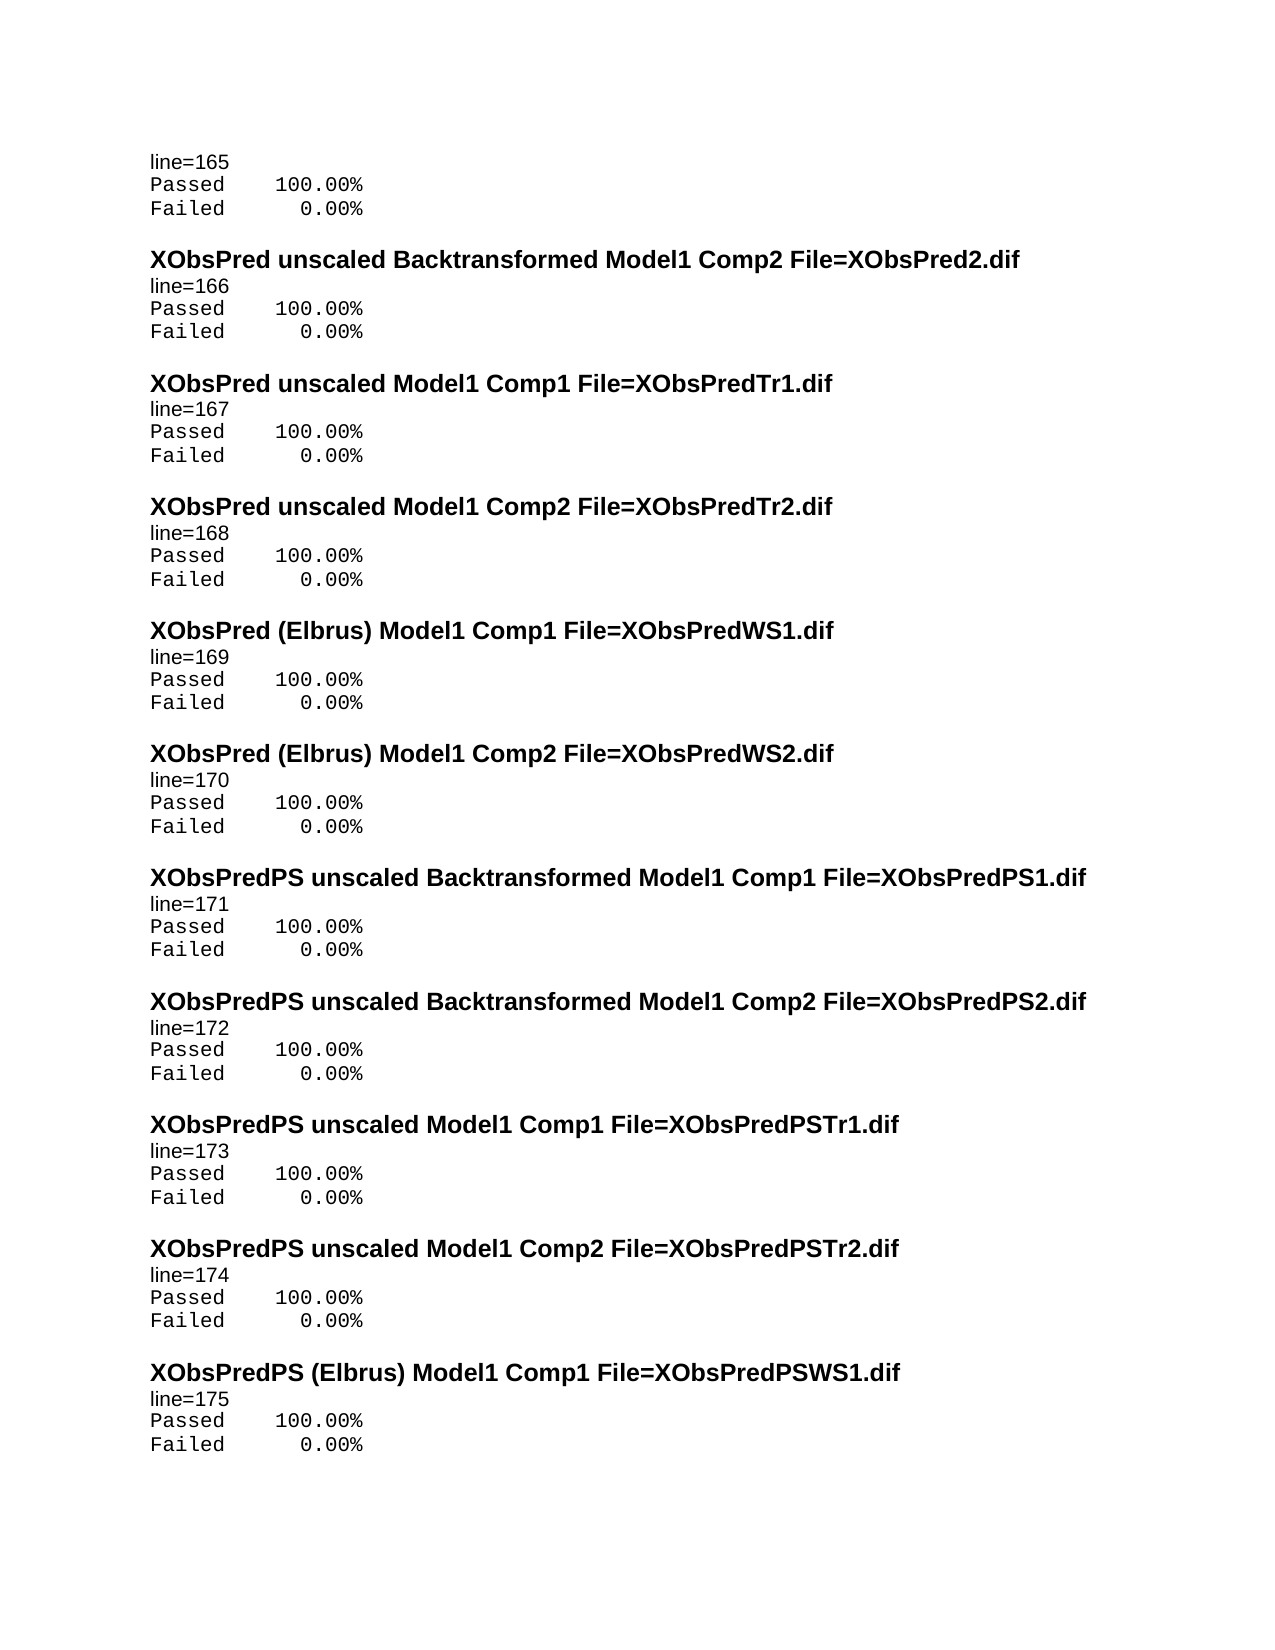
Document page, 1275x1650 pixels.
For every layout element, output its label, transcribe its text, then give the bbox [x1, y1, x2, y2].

text line=173 [150, 1139, 1125, 1163]
text Failed 0.00% [150, 568, 1125, 592]
text line=170 [150, 768, 1125, 792]
text XObsPred unscaled Model1 Comp2 File=XObsPredTr2.dif [150, 492, 1125, 521]
text Failed 0.00% [150, 321, 1125, 345]
text Failed 0.00% [150, 1310, 1125, 1334]
text line=169 [150, 644, 1125, 668]
text Failed 0.00% [150, 1434, 1125, 1458]
text Failed 0.00% [150, 692, 1125, 716]
text line=165 [150, 150, 1125, 174]
text line=168 [150, 521, 1125, 545]
text line=174 [150, 1263, 1125, 1287]
text XObsPredPS unscaled Model1 Comp1 File=XObsPredPSTr1.dif [150, 1110, 1125, 1139]
text XObsPredPS unscaled Model1 Comp2 File=XObsPredPSTr2.dif [150, 1234, 1125, 1263]
text Passed 100.00% [150, 668, 1125, 692]
text Passed 100.00% [150, 421, 1125, 445]
text line=172 [150, 1016, 1125, 1039]
text line=171 [150, 892, 1125, 916]
text XObsPredPS unscaled Backtransformed Model1 Comp2 File=XObsPredPS2.dif [150, 987, 1125, 1016]
text Passed 100.00% [150, 792, 1125, 816]
text line=175 [150, 1386, 1125, 1410]
text Passed 100.00% [150, 1163, 1125, 1187]
text line=167 [150, 397, 1125, 421]
text XObsPred (Elbrus) Model1 Comp1 File=XObsPredWS1.dif [150, 616, 1125, 644]
text Failed 0.00% [150, 816, 1125, 839]
text Passed 100.00% [150, 1410, 1125, 1434]
text XObsPredPS (Elbrus) Model1 Comp1 File=XObsPredPSWS1.dif [150, 1358, 1125, 1386]
text Failed 0.00% [150, 1187, 1125, 1210]
text Passed 100.00% [150, 1039, 1125, 1063]
text XObsPred unscaled Backtransformed Model1 Comp2 File=XObsPred2.dif [150, 245, 1125, 274]
text Failed 0.00% [150, 939, 1125, 963]
text Failed 0.00% [150, 198, 1125, 221]
text XObsPred (Elbrus) Model1 Comp2 File=XObsPredWS2.dif [150, 739, 1125, 768]
text Passed 100.00% [150, 298, 1125, 321]
text Passed 100.00% [150, 1287, 1125, 1310]
text line=166 [150, 274, 1125, 298]
text XObsPred unscaled Model1 Comp1 File=XObsPredTr1.dif [150, 368, 1125, 397]
text Passed 100.00% [150, 174, 1125, 198]
text Passed 100.00% [150, 916, 1125, 939]
text Passed 100.00% [150, 545, 1125, 568]
text XObsPredPS unscaled Backtransformed Model1 Comp1 File=XObsPredPS1.dif [150, 863, 1125, 892]
text Failed 0.00% [150, 445, 1125, 468]
text Failed 0.00% [150, 1063, 1125, 1087]
